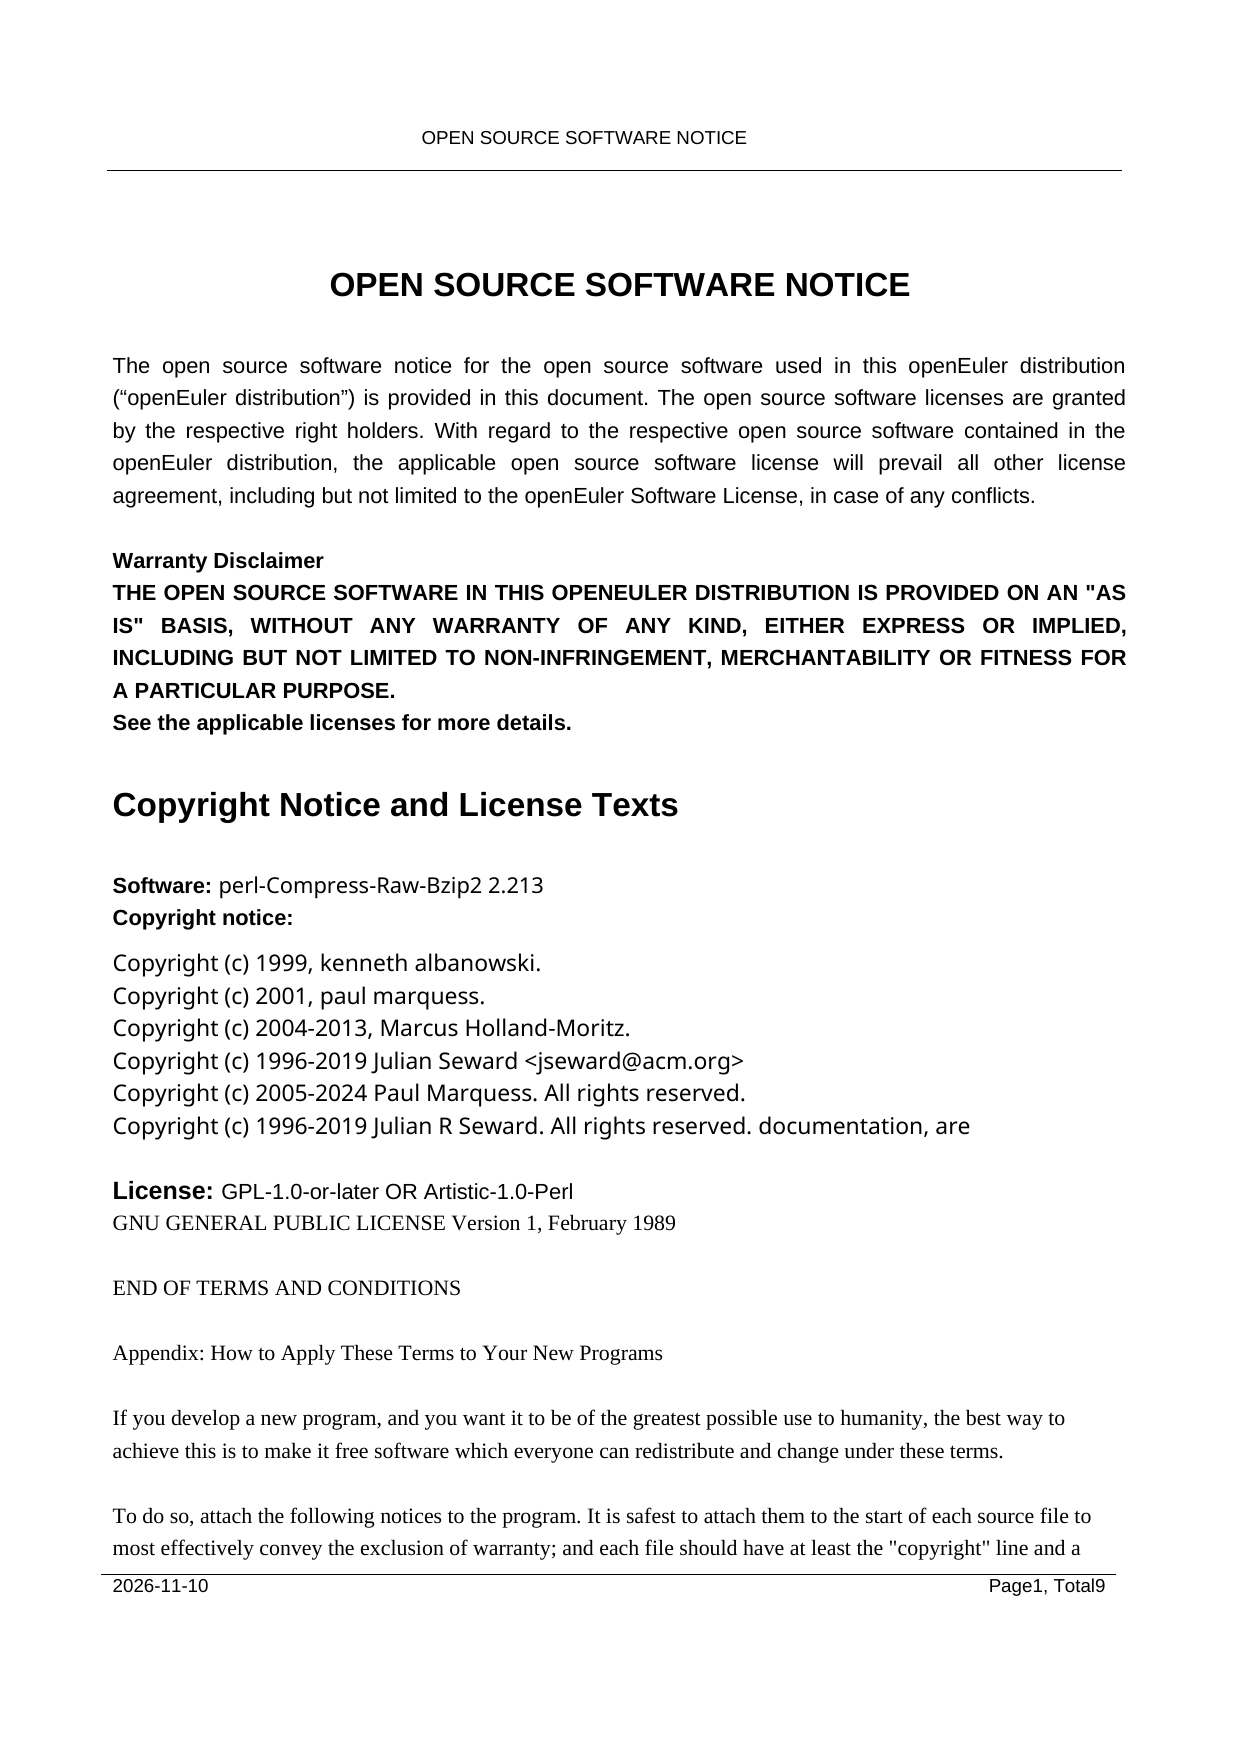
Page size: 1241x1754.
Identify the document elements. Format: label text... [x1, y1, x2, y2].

text Warranty Disclaimer [112, 544, 1128, 576]
text The open source software notice for the open source software used in this openEuler distribution (“openEuler distribution”) is provided in this document. The open source software licenses are granted by the respective right holders. With regard to the respective open source software contained in the openEuler distribution, the applicable open source software license will prevail all other license agreement, including but not limited to the openEuler Software License, in case of any conflicts. [112, 349, 1128, 511]
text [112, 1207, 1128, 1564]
text License: GPL-1.0-or-later OR Artistic-1.0-Perl [112, 1174, 1128, 1207]
title Software: perl-Compress-Raw-Bzip2 2.213 [112, 869, 1128, 901]
text Copyright (c) 1999, kenneth albanowski. Copyright (c) 2001, paul marquess. Copyright (c) 2004-2013, Marcus Holland-Moritz. Copyright (c) 1996-2019 Julian Seward <jseward@acm.org> Copyright (c) 2005-2024 Paul Marquess. All rights reserved. Copyright (c) 1996-2019 Julian R Seward. All rights reserved. documentation, are [112, 947, 1128, 1174]
text Copyright notice: [112, 901, 1128, 934]
text OPEN SOURCE SOFTWARE NOTICE [112, 251, 1128, 316]
text THE OPEN SOURCE SOFTWARE IN THIS OPENEULER DISTRIBUTION IS PROVIDED ON AN "AS IS" BASIS, WITHOUT ANY WARRANTY OF ANY KIND, EITHER EXPRESS OR IMPLIED, INCLUDING BUT NOT LIMITED TO NON-INFRINGEMENT, MERCHANTABILITY OR FITNESS FOR A PARTICULAR PURPOSE. See the applicable licenses for more details. [112, 576, 1128, 739]
text Copyright Notice and License Texts [112, 771, 1128, 836]
